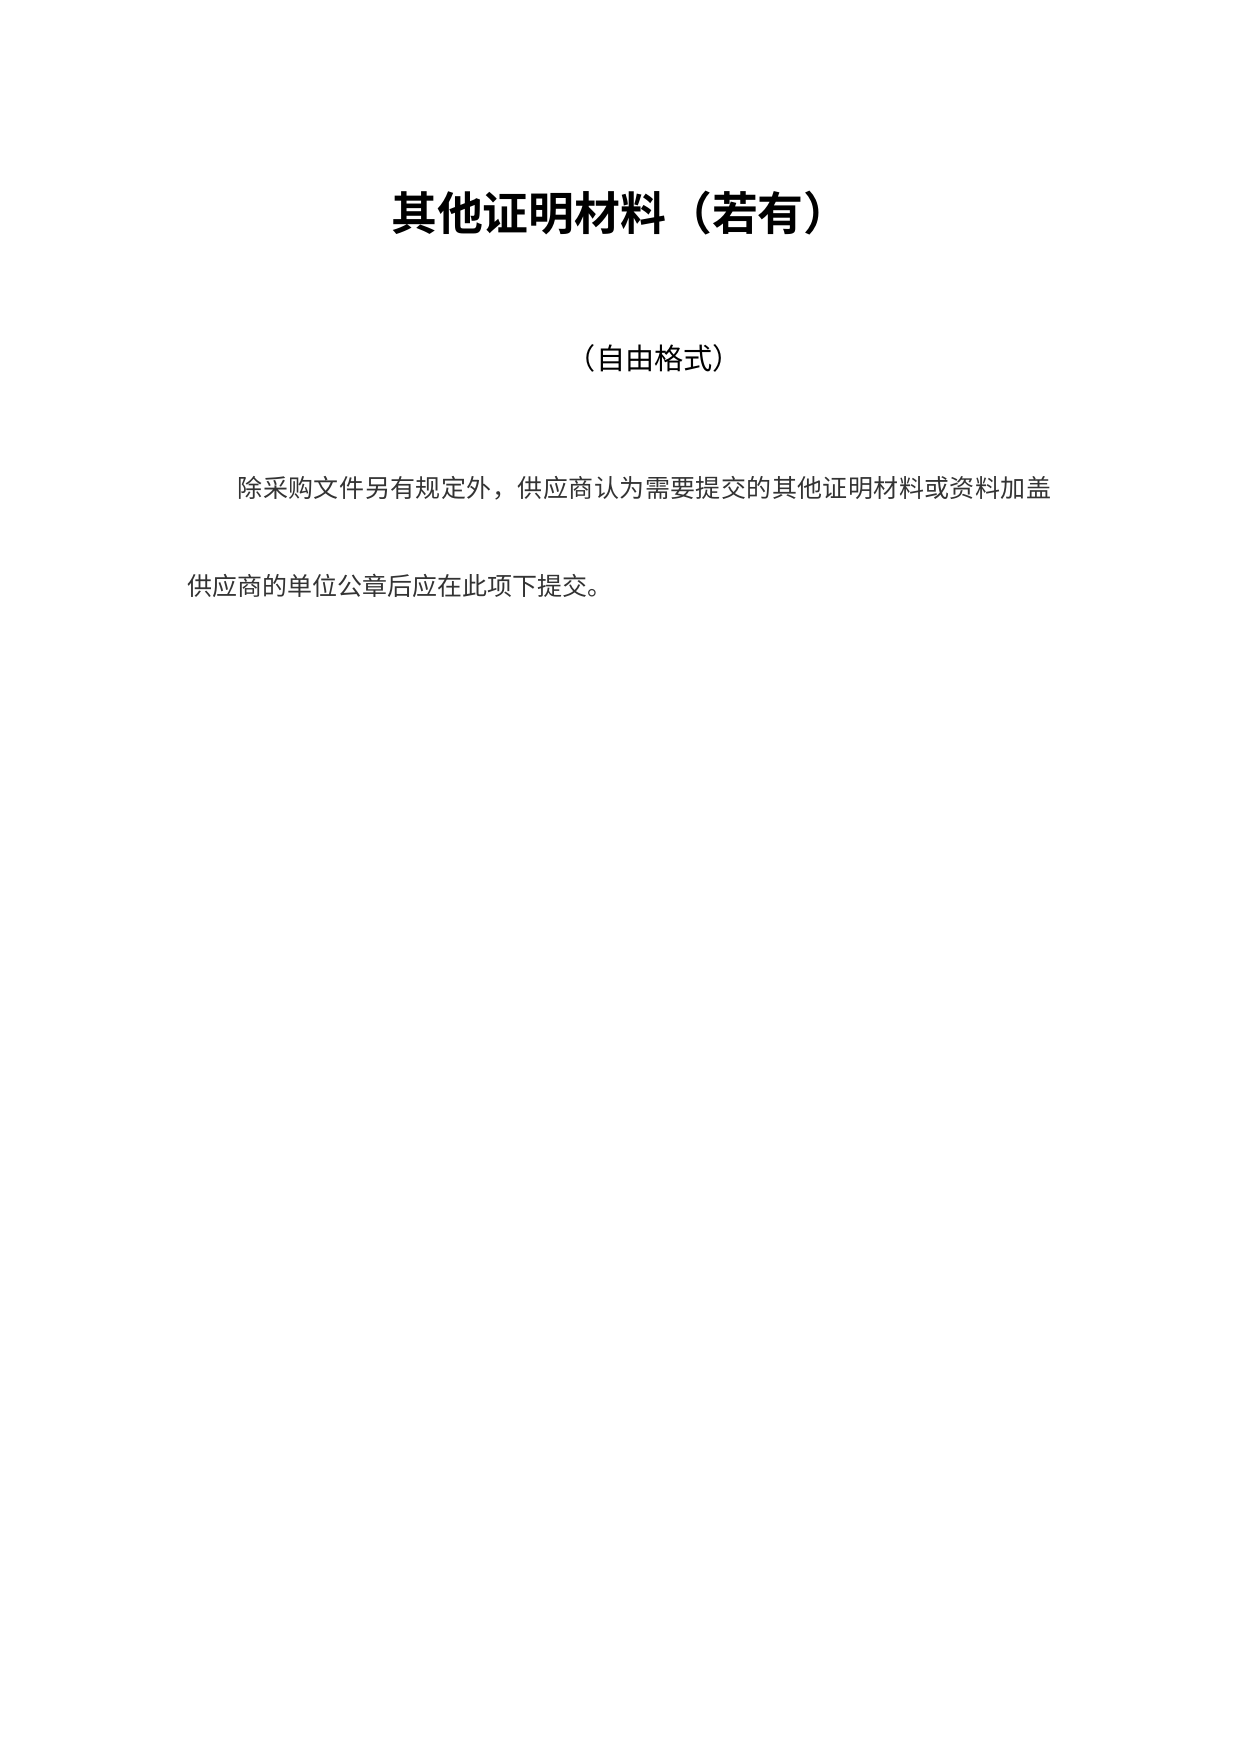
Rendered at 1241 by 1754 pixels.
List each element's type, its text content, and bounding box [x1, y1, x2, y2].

text （自由格式） [187, 324, 1053, 389]
text 其他证明材料（若有） [187, 162, 1053, 259]
text 除采购文件另有规定外，供应商认为需要提交的其他证明材料或资料加盖供应商的单位公章后应在此项下提交。 [187, 454, 1053, 617]
